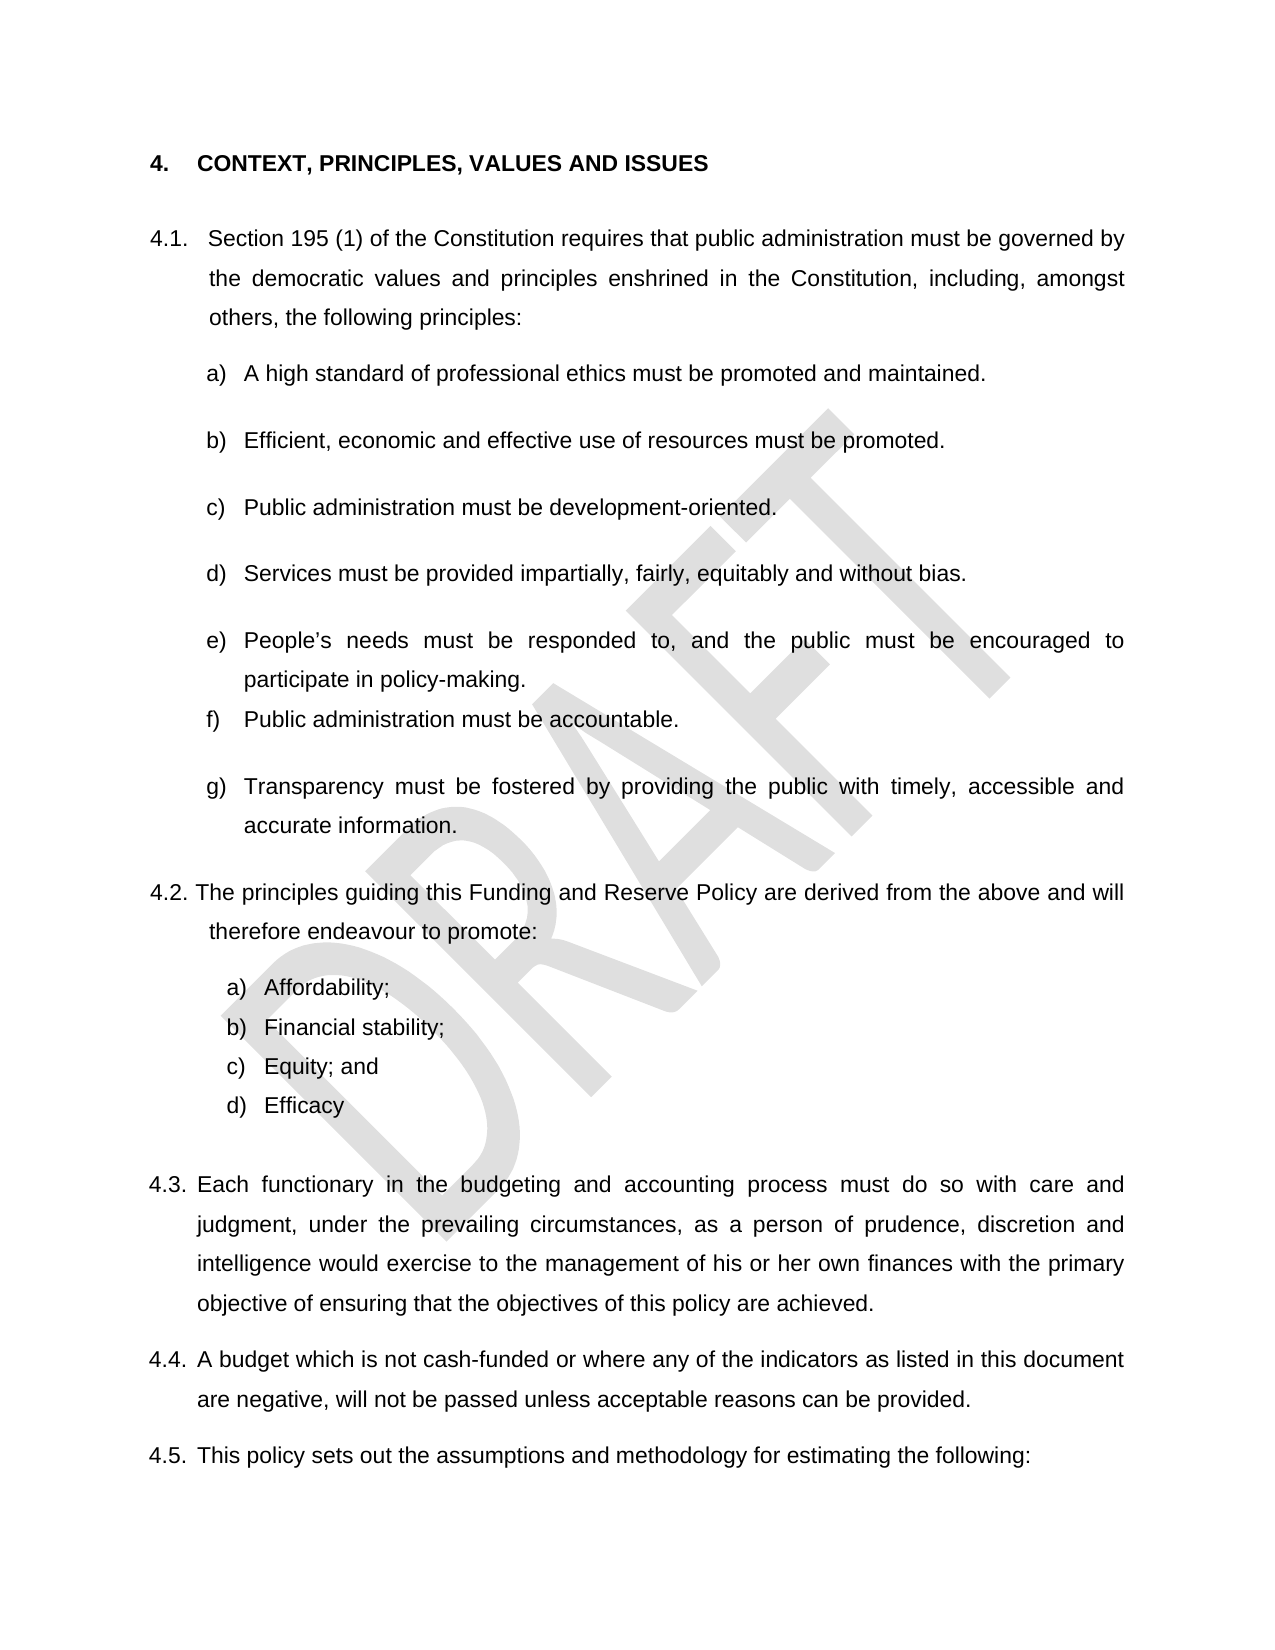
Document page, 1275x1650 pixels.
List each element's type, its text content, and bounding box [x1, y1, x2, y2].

list Equity; and [226, 1053, 1125, 1079]
list Efficient, economic and effective use of resources must be promoted. [206, 427, 1125, 453]
list Public administration must be accountable. [206, 706, 1125, 732]
list Transparency must be fostered by providing the public with timely, accessible and accurate information. [206, 773, 1125, 838]
text 4. CONTEXT, PRINCIPLES, VALUES AND ISSUES [150, 150, 1125, 176]
list Affordability; [226, 974, 1125, 1000]
list A budget which is not cash-funded or where any of the indicators as listed in this document are negative, will not be passed unless acceptable reasons can be provided. [149, 1346, 1125, 1412]
list Efficacy [226, 1092, 1125, 1119]
list Services must be provided impartially, fairly, equitably and without bias. [206, 560, 1125, 587]
list Each functionary in the budgeting and accounting process must do so with care and judgment, under the prevailing circumstances, as a person of prudence, discretion and intelligence would exercise to the management of his or her own finances with the primary objective of ensuring that the objectives of this policy are achieved. [149, 1171, 1125, 1316]
list Financial stability; [226, 1013, 1125, 1040]
list Public administration must be development-oriented. [206, 494, 1125, 520]
list People’s needs must be responded to, and the public must be encouraged to participate in policy-making. [206, 627, 1125, 693]
text 4.1. Section 195 (1) of the Constitution requires that public administration must be governed by the democratic values and principles enshrined in the Constitution, including, amongst others, the following principles: [150, 225, 1125, 330]
list This policy sets out the assumptions and methodology for estimating the following: [149, 1442, 1125, 1468]
list A high standard of professional ethics must be promoted and maintained. [206, 360, 1125, 387]
text 4.2. The principles guiding this Funding and Reserve Policy are derived from the above and will therefore endeavour to promote: [150, 879, 1125, 945]
